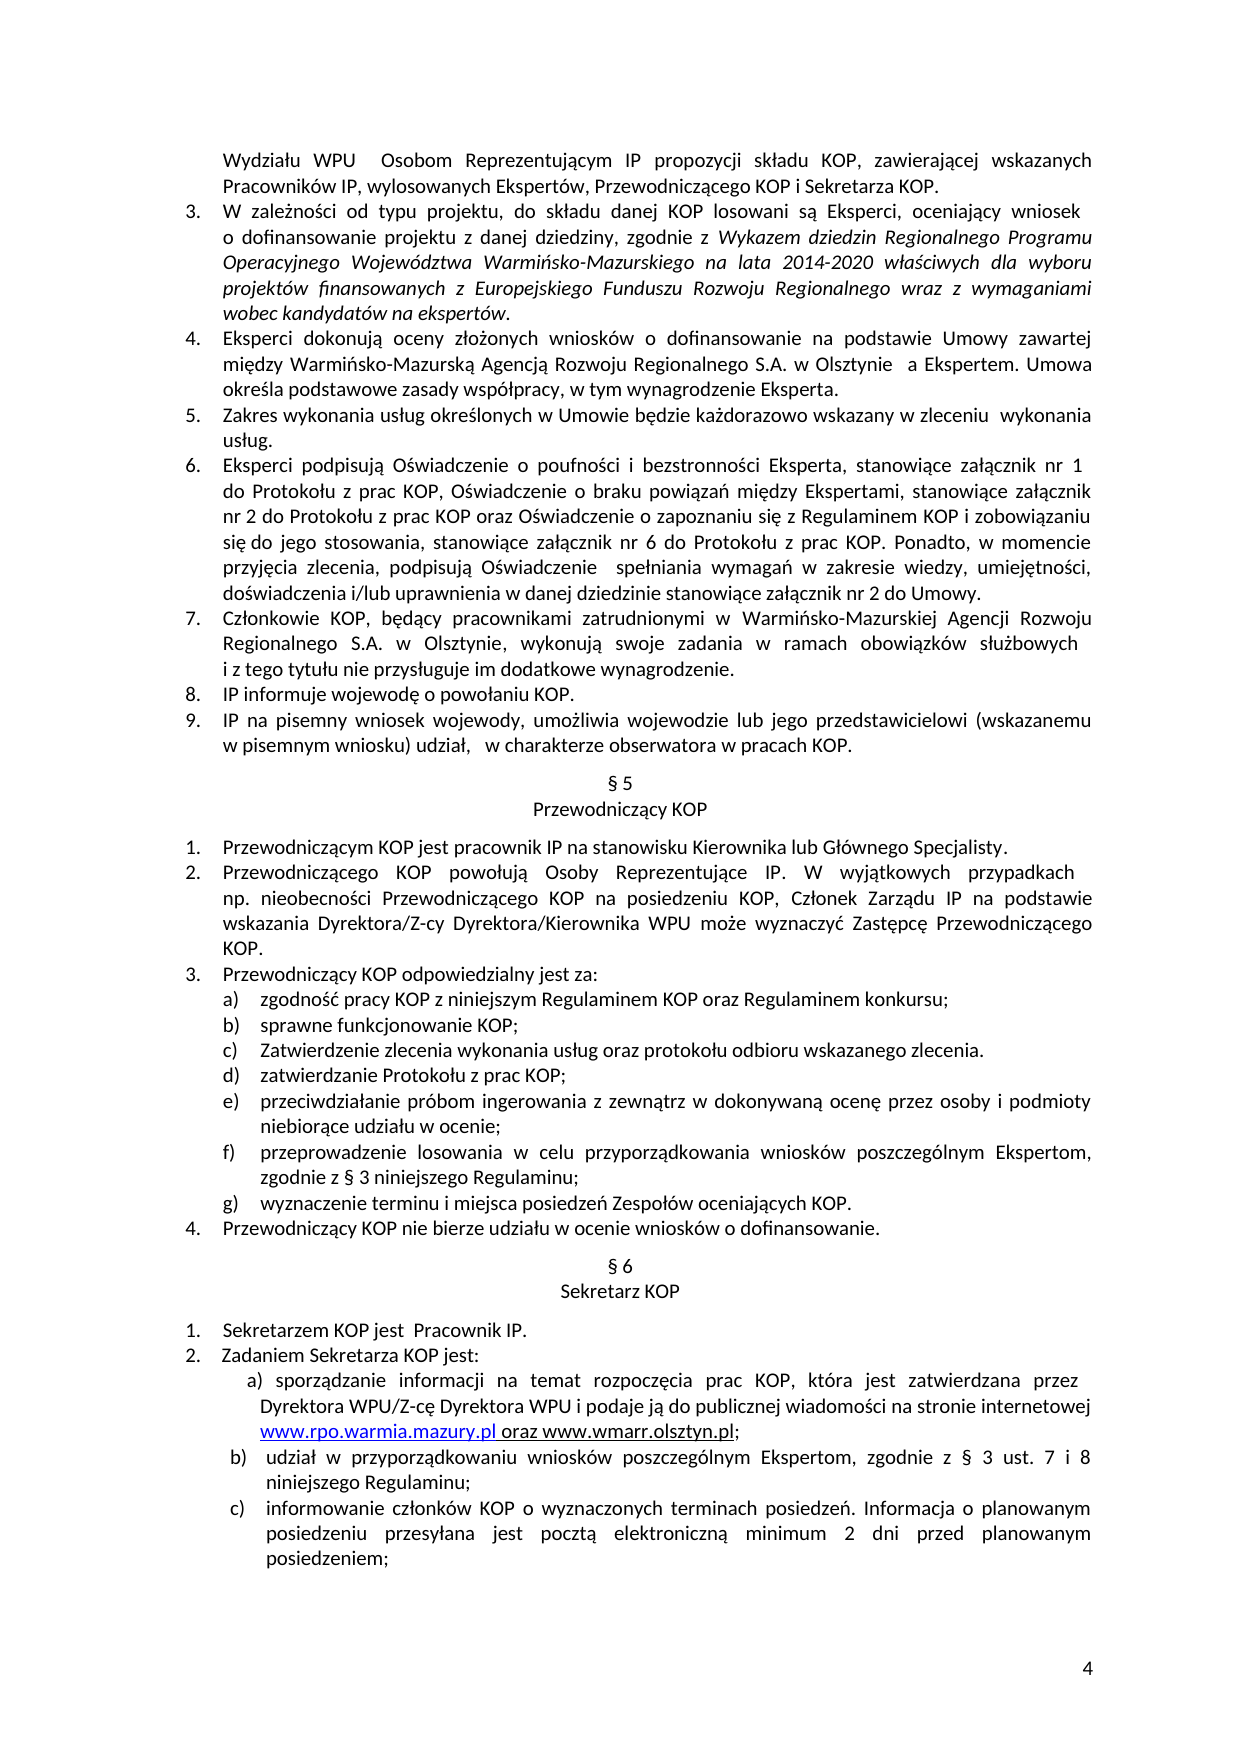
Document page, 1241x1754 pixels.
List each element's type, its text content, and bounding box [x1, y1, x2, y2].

text a) sporządzanie informacji na temat rozpoczęcia prac KOP, która jest zatwierdzana przez Dyrektora WPU/Z-cę Dyrektora WPU i podaje ją do publicznej wiadomości na stronie internetowej www.rpo.warmia.mazury.pl oraz www.wmarr.olsztyn.pl; [221, 1368, 1093, 1444]
list Przewodniczącym KOP jest pracownik IP na stanowisku Kierownika lub Głównego Specjalisty. [185, 834, 1093, 859]
list Członkowie KOP, będący pracownikami zatrudnionymi w Warmińsko-Mazurskiej Agencji Rozwoju Regionalnego S.A. w Olsztynie, wykonują swoje zadania w ramach obowiązków służbowych i z tego tytułu nie przysługuje im dodatkowe wynagrodzenie. [185, 605, 1093, 681]
list IP informuje wojewodę o powołaniu KOP. [185, 681, 1093, 707]
text Przewodniczący KOP [148, 796, 1093, 821]
list Zakres wykonania usług określonych w Umowie będzie każdorazowo wskazany w zleceniu wykonania usług. [185, 402, 1093, 453]
list przeciwdziałanie próbom ingerowania z zewnątrz w dokonywaną ocenę przez osoby i podmioty niebiorące udziału w ocenie; [223, 1088, 1093, 1139]
list wyznaczenie terminu i miejsca posiedzeń Zespołów oceniających KOP. [223, 1190, 1093, 1215]
text § 5 [148, 770, 1093, 796]
list sprawne funkcjonowanie KOP; [223, 1012, 1093, 1037]
list Przewodniczący KOP odpowiedzialny jest za: [185, 961, 1093, 986]
list Przewodniczący KOP nie bierze udziału w ocenie wniosków o dofinansowanie. [185, 1215, 1093, 1241]
list Eksperci podpisują Oświadczenie o poufności i bezstronności Eksperta, stanowiące załącznik nr 1 do Protokołu z prac KOP, Oświadczenie o braku powiązań między Ekspertami, stanowiące załącznik nr 2 do Protokołu z prac KOP oraz Oświadczenie o zapoznaniu się z Regulaminem KOP i zobowiązaniu się do jego stosowania, stanowiące załącznik nr 6 do Protokołu z prac KOP. Ponadto, w momencie przyjęcia zlecenia, podpisują Oświadczenie spełniania wymagań w zakresie wiedzy, umiejętności, doświadczenia i/lub uprawnienia w danej dziedzinie stanowiące załącznik nr 2 do Umowy. [185, 453, 1093, 605]
list przeprowadzenie losowania w celu przyporządkowania wniosków poszczególnym Ekspertom, zgodnie z § 3 niniejszego Regulaminu; [223, 1139, 1093, 1190]
list W zależności od typu projektu, do składu danej KOP losowani są Eksperci, oceniający wniosek o dofinansowanie projektu z danej dziedziny, zgodnie z Wykazem dziedzin Regionalnego Programu Operacyjnego Województwa Warmińsko-Mazurskiego na lata 2014-2020 właściwych dla wyboru projektów finansowanych z Europejskiego Funduszu Rozwoju Regionalnego wraz z wymaganiami wobec kandydatów na ekspertów. [185, 198, 1093, 326]
list Przewodniczącego KOP powołują Osoby Reprezentujące IP. W wyjątkowych przypadkach np. nieobecności Przewodniczącego KOP na posiedzeniu KOP, Członek Zarządu IP na podstawie wskazania Dyrektora/Z-cy Dyrektora/Kierownika WPU może wyznaczyć Zastępcę Przewodniczącego KOP. [185, 859, 1093, 961]
list zgodność pracy KOP z niniejszym Regulaminem KOP oraz Regulaminem konkursu; [223, 986, 1093, 1012]
text Sekretarz KOP [148, 1279, 1093, 1304]
list Sekretarzem KOP jest Pracownik IP. [185, 1317, 1093, 1342]
list informowanie członków KOP o wyznaczonych terminach posiedzeń. Informacja o planowanym posiedzeniu przesyłana jest pocztą elektroniczną minimum 2 dni przed planowanym posiedzeniem; [230, 1495, 1093, 1571]
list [185, 148, 1093, 198]
text § 6 [148, 1253, 1093, 1279]
list Zadaniem Sekretarza KOP jest: [185, 1342, 1093, 1368]
list zatwierdzanie Protokołu z prac KOP; [223, 1063, 1093, 1088]
list Eksperci dokonują oceny złożonych wniosków o dofinansowanie na podstawie Umowy zawartej między Warmińsko-Mazurską Agencją Rozwoju Regionalnego S.A. w Olsztynie a Ekspertem. Umowa określa podstawowe zasady współpracy, w tym wynagrodzenie Eksperta. [185, 326, 1093, 402]
list Zatwierdzenie zlecenia wykonania usług oraz protokołu odbioru wskazanego zlecenia. [223, 1037, 1093, 1063]
list udział w przyporządkowaniu wniosków poszczególnym Ekspertom, zgodnie z § 3 ust. 7 i 8 niniejszego Regulaminu; [230, 1444, 1093, 1495]
list IP na pisemny wniosek wojewody, umożliwia wojewodzie lub jego przedstawicielowi (wskazanemu w pisemnym wniosku) udział, w charakterze obserwatora w pracach KOP. [185, 707, 1093, 758]
